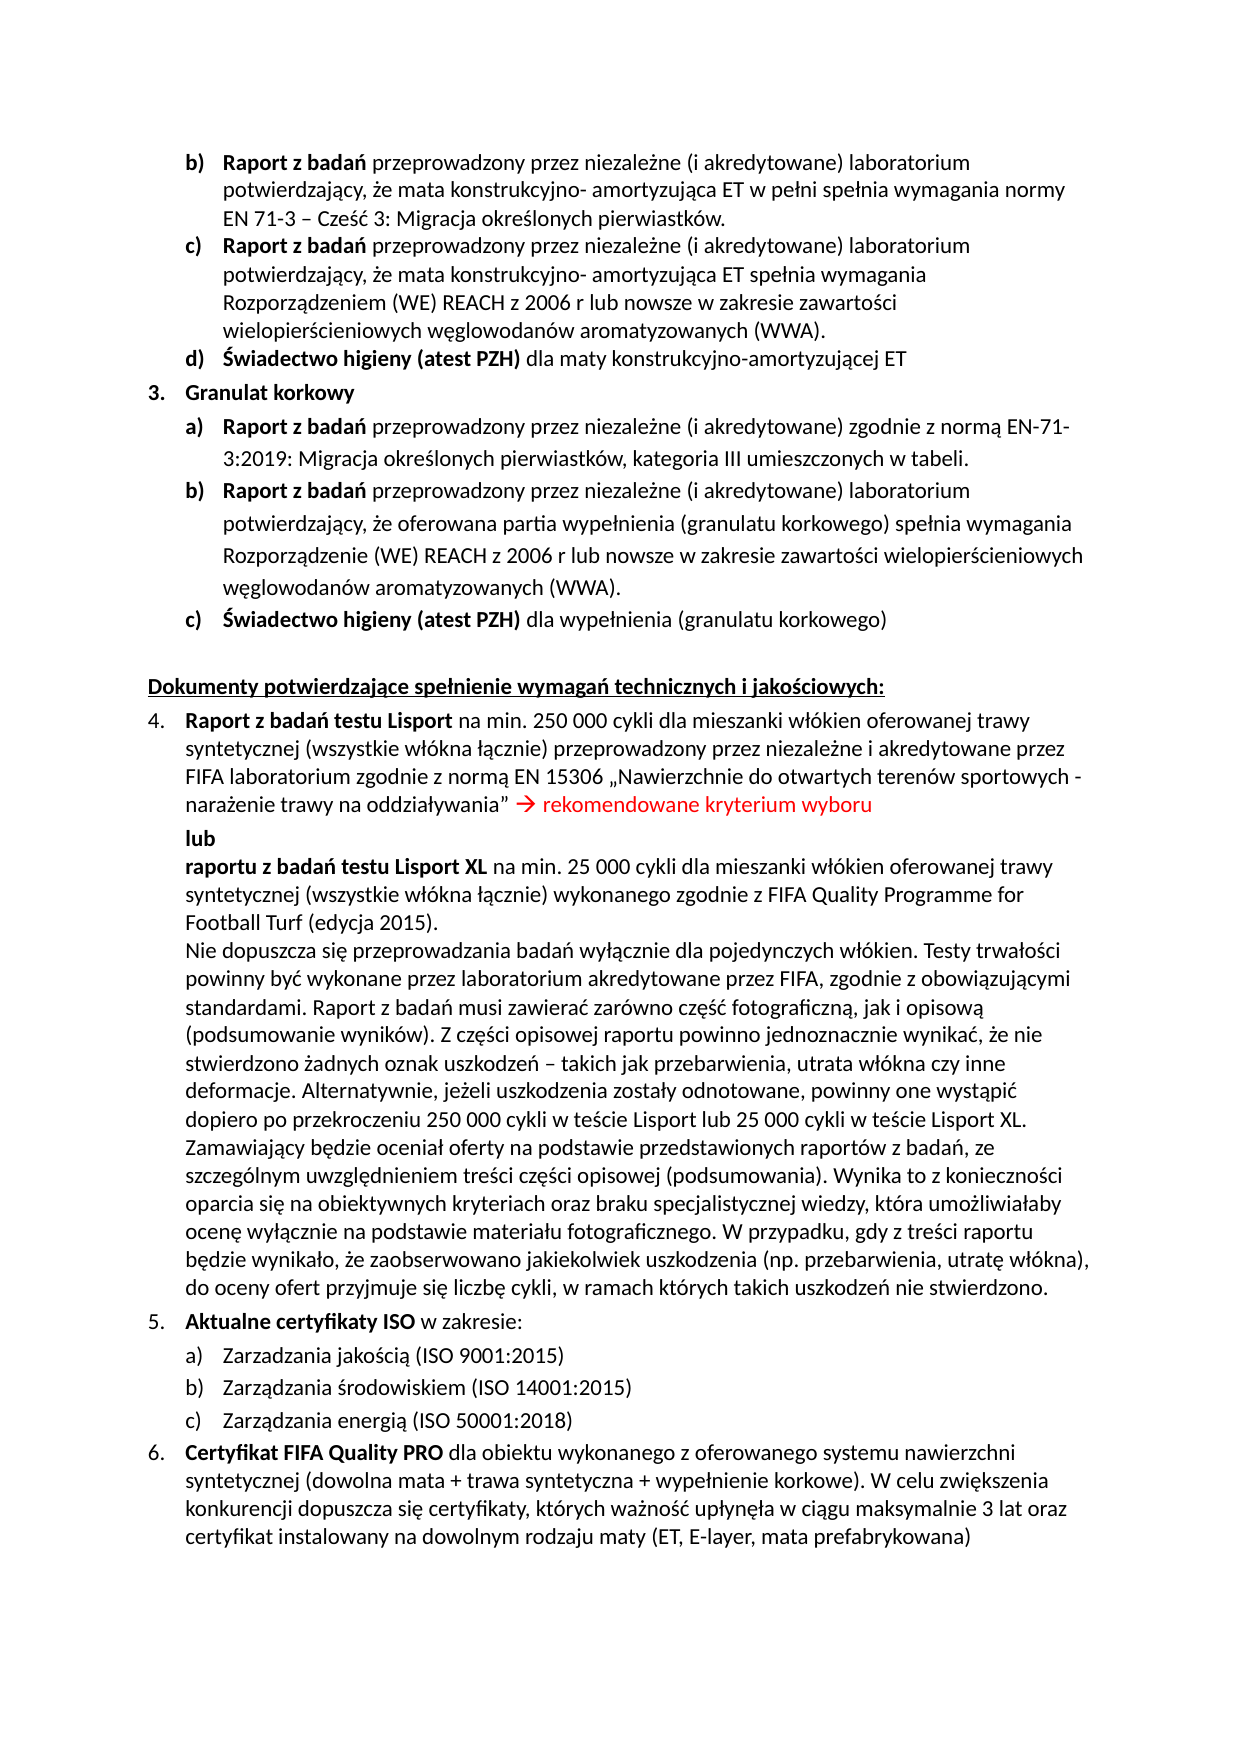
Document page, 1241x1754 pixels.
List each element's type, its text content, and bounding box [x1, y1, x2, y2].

list Świadectwo higieny (atest PZH) dla maty konstrukcyjno-amortyzującej ET [185, 344, 1093, 372]
list lub [185, 824, 1093, 852]
list Zarządzania energią (ISO 50001:2018) [185, 1406, 1093, 1434]
list Raport z badań przeprowadzony przez niezależne (i akredytowane) laboratorium potwierdzający, że mata konstrukcyjno- amortyzująca ET w pełni spełnia wymagania normy EN 71-3 – Cześć 3: Migracja określonych pierwiastków. [185, 148, 1093, 232]
list Granulat korkowy [148, 378, 1093, 406]
list Raport z badań przeprowadzony przez niezależne (i akredytowane) zgodnie z normą EN-71-3:2019: Migracja określonych pierwiastków, kategoria III umieszczonych w tabeli. [185, 412, 1093, 472]
list Raport z badań testu Lisport na min. 250 000 cykli dla mieszanki włókien oferowanej trawy syntetycznej (wszystkie włókna łącznie) przeprowadzony przez niezależne i akredytowane przez FIFA laboratorium zgodnie z normą EN 15306 „Nawierzchnie do otwartych terenów sportowych - narażenie trawy na oddziaływania” rekomendowane kryterium wyboru [148, 706, 1093, 818]
list Aktualne certyfikaty ISO w zakresie: [148, 1307, 1093, 1335]
list Raport z badań przeprowadzony przez niezależne (i akredytowane) laboratorium potwierdzający, że oferowana partia wypełnienia (granulatu korkowego) spełnia wymagania Rozporządzenie (WE) REACH z 2006 r lub nowsze w zakresie zawartości wielopierścieniowych węglowodanów aromatyzowanych (WWA). [185, 477, 1093, 601]
list raportu z badań testu Lisport XL na min. 25 000 cykli dla mieszanki włókien oferowanej trawy syntetycznej (wszystkie włókna łącznie) wykonanego zgodnie z FIFA Quality Programme for Football Turf (edycja 2015). [185, 852, 1093, 937]
list Zarządzania środowiskiem (ISO 14001:2015) [185, 1373, 1093, 1402]
list Certyfikat FIFA Quality PRO dla obiektu wykonanego z oferowanego systemu nawierzchni syntetycznej (dowolna mata + trawa syntetyczna + wypełnienie korkowe). W celu zwiększenia konkurencji dopuszcza się certyfikaty, których ważność upłynęła w ciągu maksymalnie 3 lat oraz certyfikat instalowany na dowolnym rodzaju maty (ET, E-layer, mata prefabrykowana) [148, 1438, 1093, 1550]
list Dokumenty potwierdzające spełnienie wymagań technicznych i jakościowych: [148, 672, 1093, 700]
list Świadectwo higieny (atest PZH) dla wypełnienia (granulatu korkowego) [185, 605, 1093, 633]
list Nie dopuszcza się przeprowadzania badań wyłącznie dla pojedynczych włókien. Testy trwałości powinny być wykonane przez laboratorium akredytowane przez FIFA, zgodnie z obowiązującymi standardami. Raport z badań musi zawierać zarówno część fotograficzną, jak i opisową (podsumowanie wyników). Z części opisowej raportu powinno jednoznacznie wynikać, że nie stwierdzono żadnych oznak uszkodzeń – takich jak przebarwienia, utrata włókna czy inne deformacje. Alternatywnie, jeżeli uszkodzenia zostały odnotowane, powinny one wystąpić dopiero po przekroczeniu 250 000 cykli w teście Lisport lub 25 000 cykli w teście Lisport XL. Zamawiający będzie oceniał oferty na podstawie przedstawionych raportów z badań, ze szczególnym uwzględnieniem treści części opisowej (podsumowania). Wynika to z konieczności oparcia się na obiektywnych kryteriach oraz braku specjalistycznej wiedzy, która umożliwiałaby ocenę wyłącznie na podstawie materiału fotograficznego. W przypadku, gdy z treści raportu będzie wynikało, że zaobserwowano jakiekolwiek uszkodzenia (np. przebarwienia, utratę włókna), do oceny ofert przyjmuje się liczbę cykli, w ramach których takich uszkodzeń nie stwierdzono. [185, 937, 1093, 1301]
list Raport z badań przeprowadzony przez niezależne (i akredytowane) laboratorium potwierdzający, że mata konstrukcyjno- amortyzująca ET spełnia wymagania Rozporządzeniem (WE) REACH z 2006 r lub nowsze w zakresie zawartości wielopierścieniowych węglowodanów aromatyzowanych (WWA). [185, 232, 1093, 344]
list Zarzadzania jakością (ISO 9001:2015) [185, 1341, 1093, 1369]
